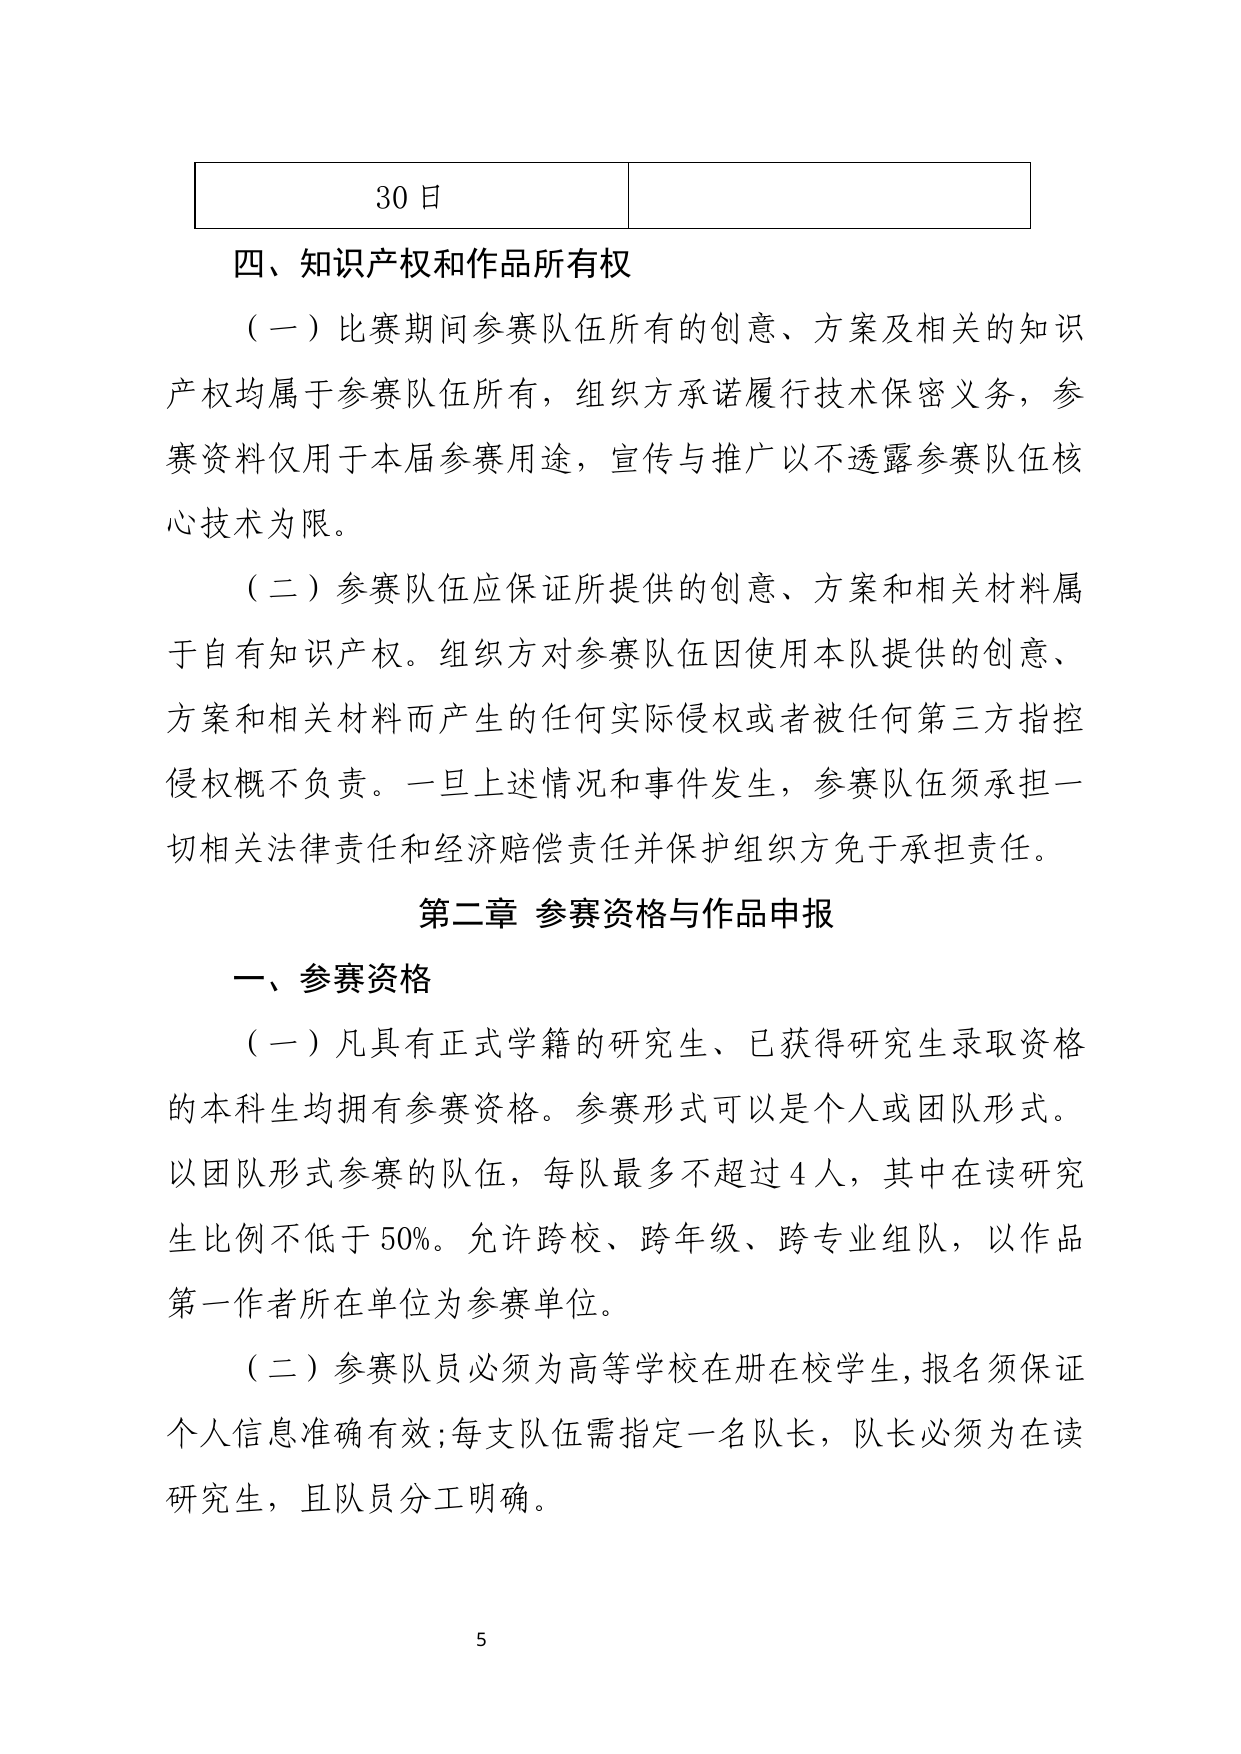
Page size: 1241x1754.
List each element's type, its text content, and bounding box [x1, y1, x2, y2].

text 第二章 参赛资格与作品申报 [165, 879, 1087, 944]
text （二）参赛队员必须为高等学校在册在校学生,报名须保证个人信息准确有效;每支队伍需指定一名队长，队长必须为在读研究生，且队员分工明确。 [165, 1334, 1087, 1529]
text （二）参赛队伍应保证所提供的创意、方案和相关材料属于自有知识产权。组织方对参赛队伍因使用本队提供的创意、方案和相关材料而产生的任何实际侵权或者被任何第三方指控侵权概不负责。一旦上述情况和事件发生，参赛队伍须承担一切相关法律责任和经济赔偿责任并保护组织方免于承担责任。 [165, 554, 1087, 879]
table_cell 决赛 [629, 163, 1030, 228]
table_cell 2025年10月28日—10月30日 [196, 163, 628, 228]
text 一、参赛资格 [165, 944, 1087, 1009]
text 四、知识产权和作品所有权 [165, 229, 1087, 294]
text （一）比赛期间参赛队伍所有的创意、方案及相关的知识产权均属于参赛队伍所有，组织方承诺履行技术保密义务，参赛资料仅用于本届参赛用途，宣传与推广以不透露参赛队伍核心技术为限。 [165, 294, 1087, 554]
text （一）凡具有正式学籍的研究生、已获得研究生录取资格的本科生均拥有参赛资格。参赛形式可以是个人或团队形式。以团队形式参赛的队伍，每队最多不超过4人，其中在读研究生比例不低于50%。允许跨校、跨年级、跨专业组队，以作品第一作者所在单位为参赛单位。 [165, 1009, 1087, 1334]
